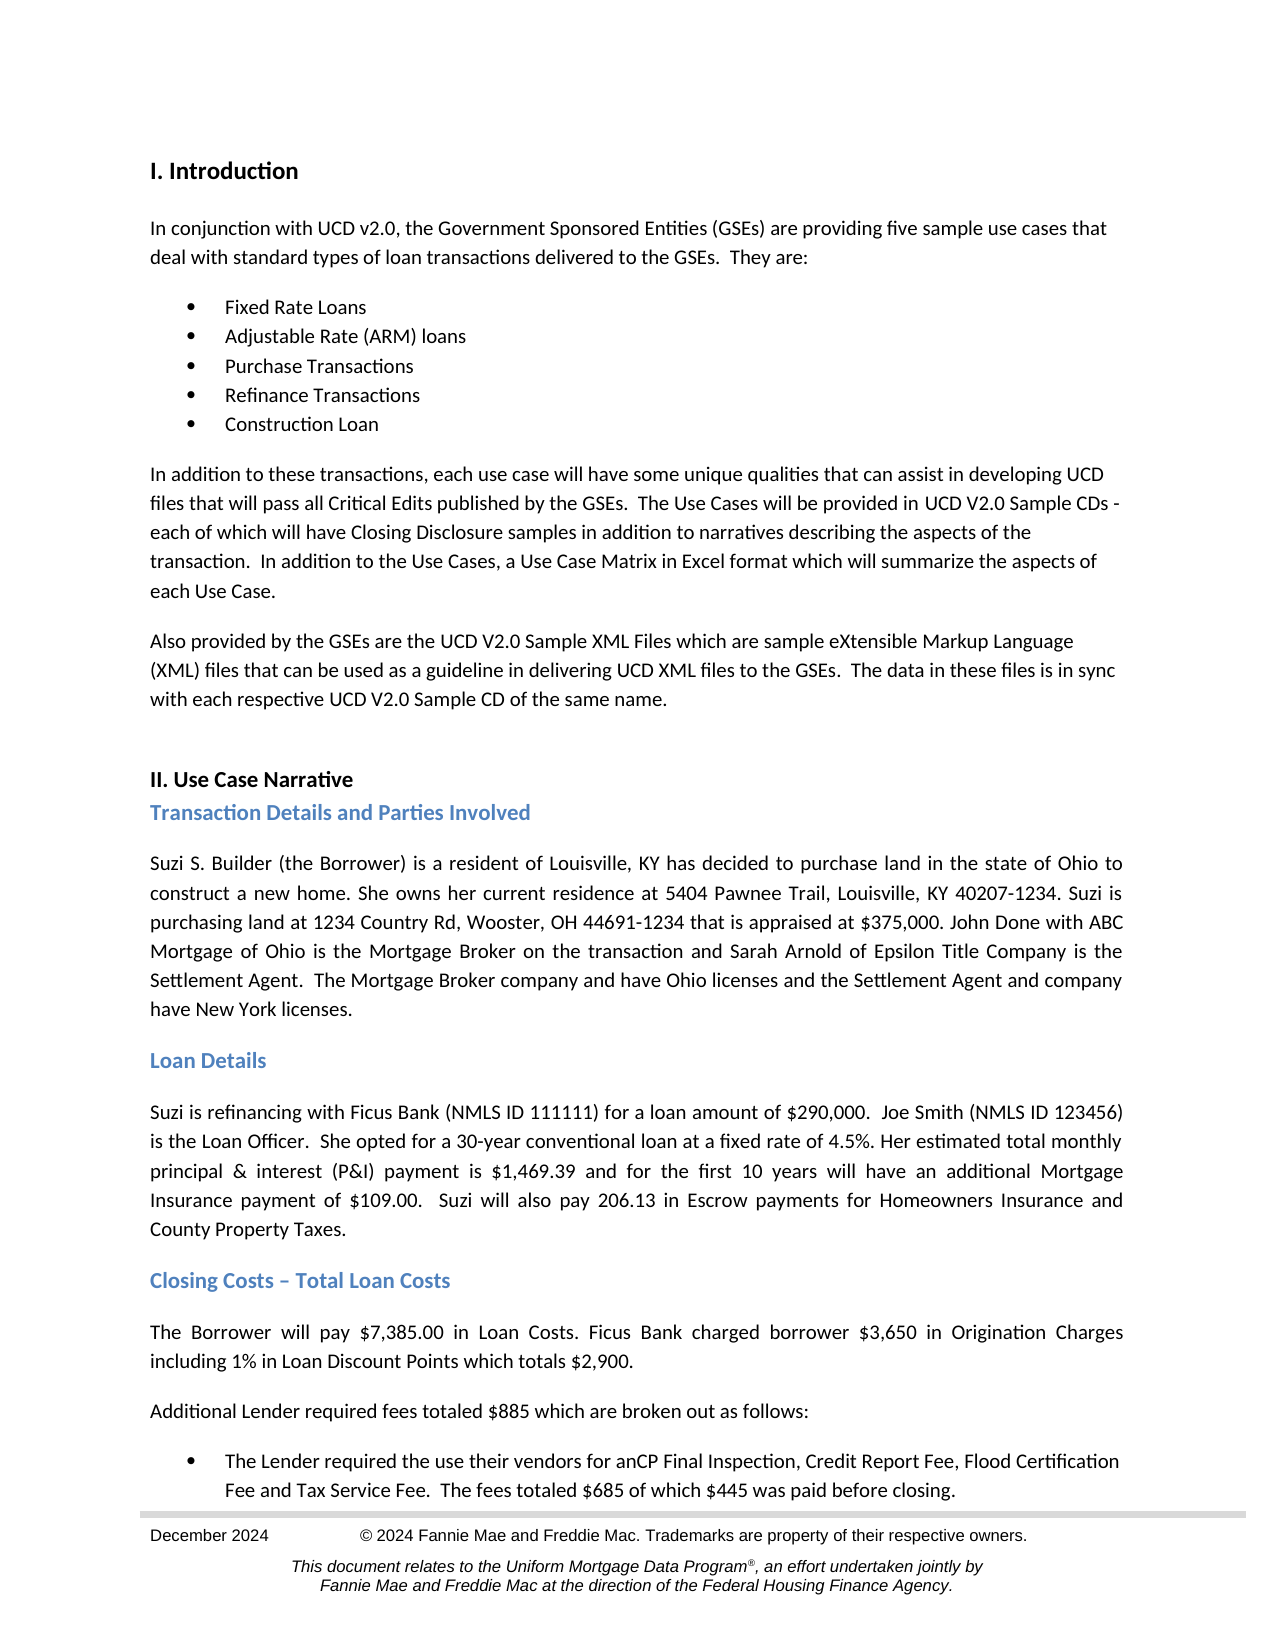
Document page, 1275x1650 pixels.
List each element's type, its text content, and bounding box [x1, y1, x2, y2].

subtitle II. Use Case Narrative [150, 765, 1125, 793]
text Suzi S. Builder (the Borrower) is a resident of Louisville, KY has decided to purchase land in the state of Ohio to construct a new home. She owns her current residence at 5404 Pawnee Trail, Louisville, KY 40207-1234. Suzi is purchasing land at 1234 Country Rd, Wooster, OH 44691-1234 that is appraised at $375,000. John Done with ABC Mortgage of Ohio is the Mortgage Broker on the transaction and Sarah Arnold of Epsilon Title Company is the Settlement Agent. The Mortgage Broker company and have Ohio licenses and the Settlement Agent and company have New York licenses. [150, 851, 1125, 1022]
text Additional Lender required fees totaled $885 which are broken out as follows: [150, 1398, 1125, 1424]
list Purchase Transactions [187, 353, 1125, 378]
text The Borrower will pay $7,385.00 in Loan Costs. Ficus Bank charged borrower $3,650 in Origination Charges including 1% in Loan Discount Points which totals $2,900. [150, 1319, 1125, 1374]
text Loan Details [150, 1046, 1125, 1074]
list Construction Loan [187, 411, 1125, 437]
text In conjunction with UCD v2.0, the Government Sponsored Entities (GSEs) are providing five sample use cases that deal with standard types of loan transactions delivered to the GSEs. They are: [150, 215, 1125, 270]
list Fixed Rate Loans [187, 294, 1125, 320]
text Suzi is refinancing with Ficus Bank (NMLS ID 111111) for a loan amount of $290,000. Joe Smith (NMLS ID 123456) is the Loan Officer. She opted for a 30-year conventional loan at a fixed rate of 4.5%. Her estimated total monthly principal & interest (P&I) payment is $1,469.39 and for the first 10 years will have an additional Mortgage Insurance payment of $109.00. Suzi will also pay 206.13 in Escrow payments for Homeowners Insurance and County Property Taxes. [150, 1099, 1125, 1242]
subtitle I. Introduction [150, 155, 1125, 186]
text Transaction Details and Parties Involved [150, 798, 1125, 826]
text Closing Costs – Total Loan Costs [150, 1266, 1125, 1294]
list Adjustable Rate (ARM) loans [187, 324, 1125, 349]
text Also provided by the GSEs are the UCD V2.0 Sample XML Files which are sample eXtensible Markup Language (XML) files that can be used as a guideline in delivering UCD XML files to the GSEs. The data in these files is in sync with each respective UCD V2.0 Sample CD of the same name. [150, 628, 1125, 712]
text In addition to these transactions, each use case will have some unique qualities that can assist in developing UCD files that will pass all Critical Edits published by the GSEs. The Use Cases will be provided in UCD V2.0 Sample CDs - each of which will have Closing Disclosure samples in addition to narratives describing the aspects of the transaction. In addition to the Use Cases, a Use Case Matrix in Excel format which will summarize the aspects of each Use Case. [150, 461, 1125, 603]
list The Lender required the use their vendors for anCP Final Inspection, Credit Report Fee, Flood Certification Fee and Tax Service Fee. The fees totaled $685 of which $445 was paid before closing. [187, 1448, 1125, 1503]
list Refinance Transactions [187, 382, 1125, 407]
